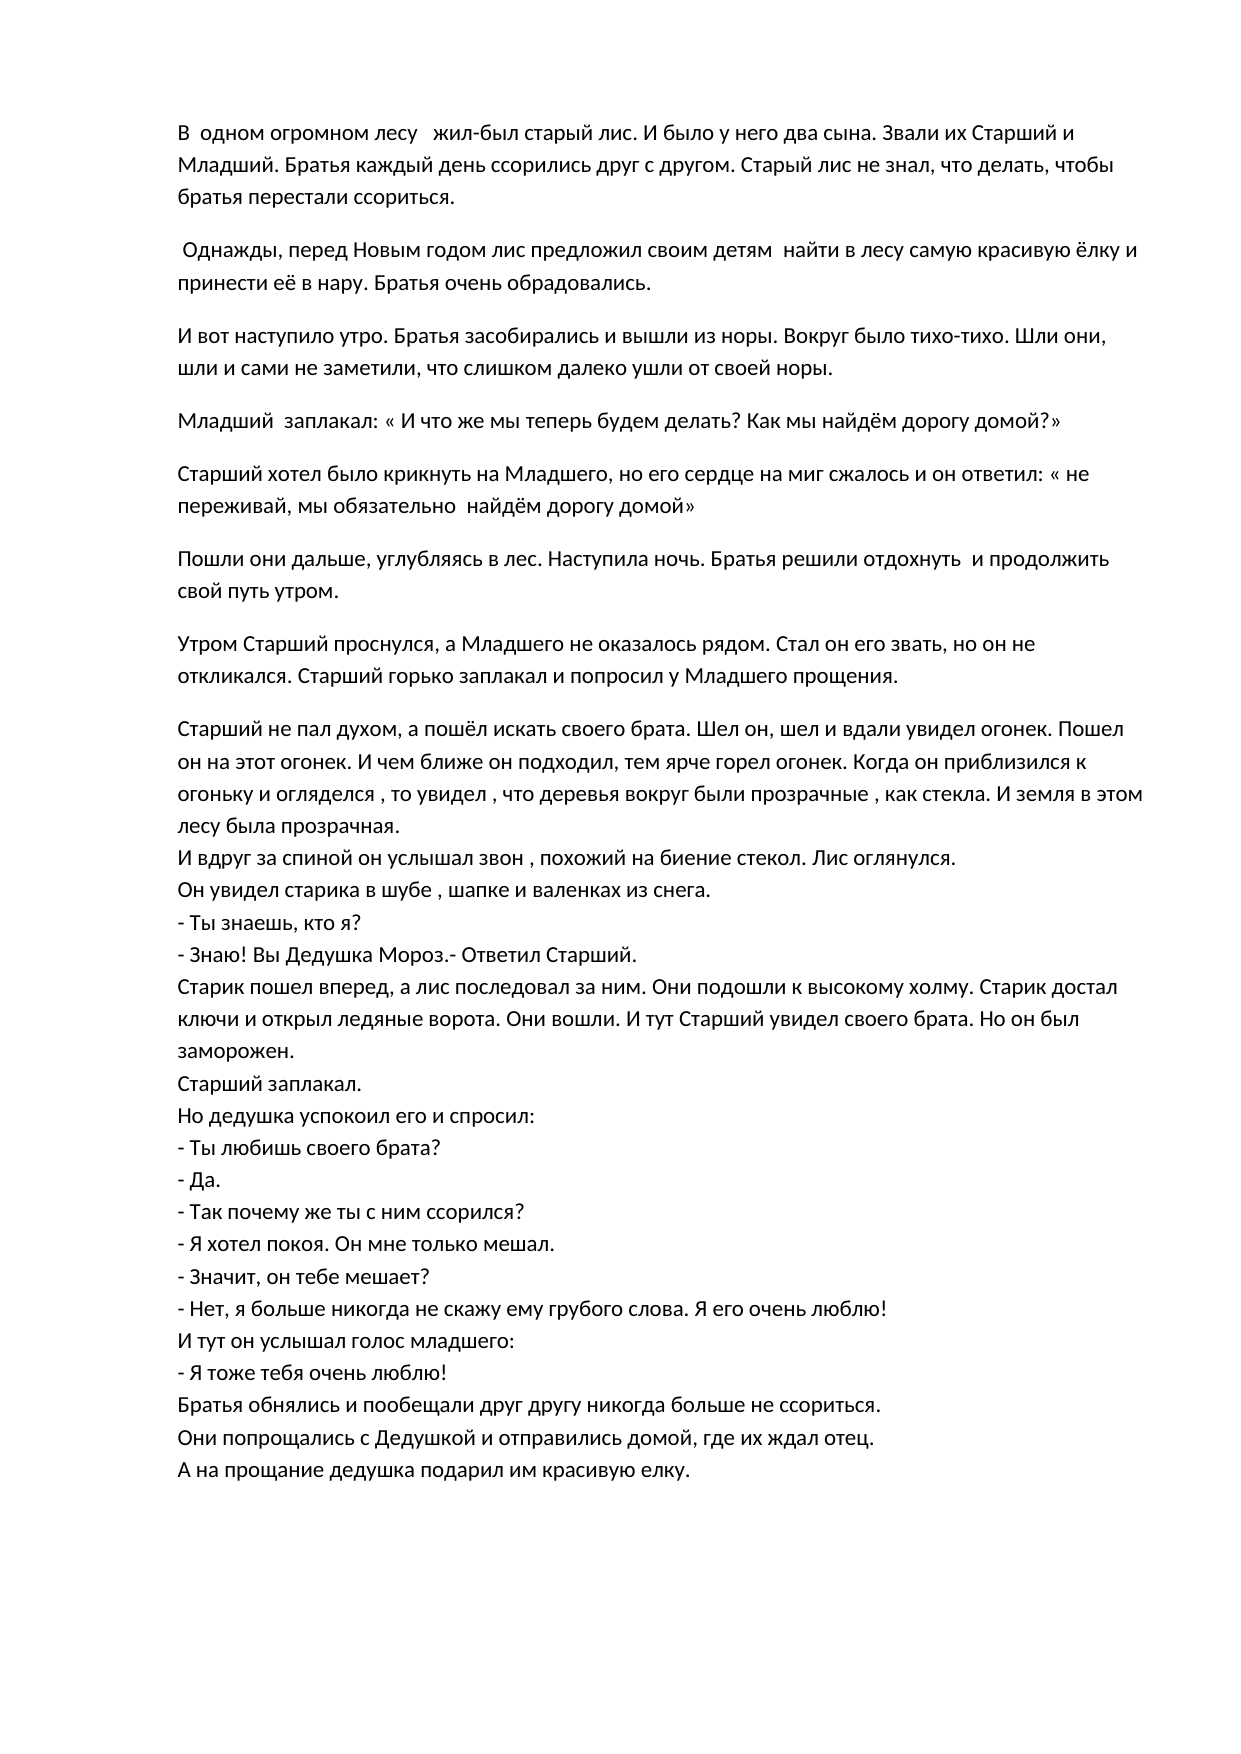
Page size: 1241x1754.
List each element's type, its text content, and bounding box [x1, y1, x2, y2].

text И вот наступило утро. Братья засобирались и вышли из норы. Вокруг было тихо-тихо. Шли они, шли и сами не заметили, что слишком далеко ушли от своей норы. [177, 321, 1152, 381]
text Утром Старший проснулся, а Младшего не оказалось рядом. Стал он его звать, но он не откликался. Старший горько заплакал и попросил у Младшего прощения. [177, 629, 1152, 689]
text Однажды, перед Новым годом лис предложил своим детям найти в лесу самую красивую ёлку и принести её в нару. Братья очень обрадовались. [177, 236, 1152, 296]
text Пошли они дальше, углубляясь в лес. Наступила ночь. Братья решили отдохнуть и продолжить свой путь утром. [177, 544, 1152, 604]
text Старший хотел было крикнуть на Младшего, но его сердце на миг сжалось и он ответил: « не переживай, мы обязательно найдём дорогу домой» [177, 459, 1152, 519]
text Младший заплакал: « И что же мы теперь будем делать? Как мы найдём дорогу домой?» [177, 406, 1152, 434]
text Старший не пал духом, а пошёл искать своего брата. Шел он, шел и вдали увидел огонек. Пошел он на этот огонек. И чем ближе он подходил, тем ярче горел огонек. Когда он приблизился к огоньку и огляделся , то увидел , что деревья вокруг были прозрачные , как стекла. И земля в этом лесу была прозрачная. И вдруг за спиной он услышал звон , похожий на биение стекол. Лис оглянулся. Он увидел старика в шубе , шапке и валенках из снега. - Ты знаешь, кто я? - Знаю! Вы Дедушка Мороз.- Ответил Старший. Старик пошел вперед, а лис последовал за ним. Они подошли к высокому холму. Старик достал ключи и открыл ледяные ворота. Они вошли. И тут Старший увидел своего брата. Но он был заморожен. Старший заплакал. Но дедушка успокоил его и спросил: - Ты любишь своего брата? - Да. - Так почему же ты с ним ссорился? - Я хотел покоя. Он мне только мешал. - Значит, он тебе мешает? - Нет, я больше никогда не скажу ему грубого слова. Я его очень люблю! И тут он услышал голос младшего: - Я тоже тебя очень люблю! Братья обнялись и пообещали друг другу никогда больше не ссориться. Они попрощались с Дедушкой и отправились домой, где их ждал отец. А на прощание дедушка подарил им красивую елку. [177, 714, 1152, 1483]
text В одном огромном лесу жил-был старый лис. И было у него два сына. Звали их Старший и Младший. Братья каждый день ссорились друг с другом. Старый лис не знал, что делать, чтобы братья перестали ссориться. [177, 118, 1152, 211]
